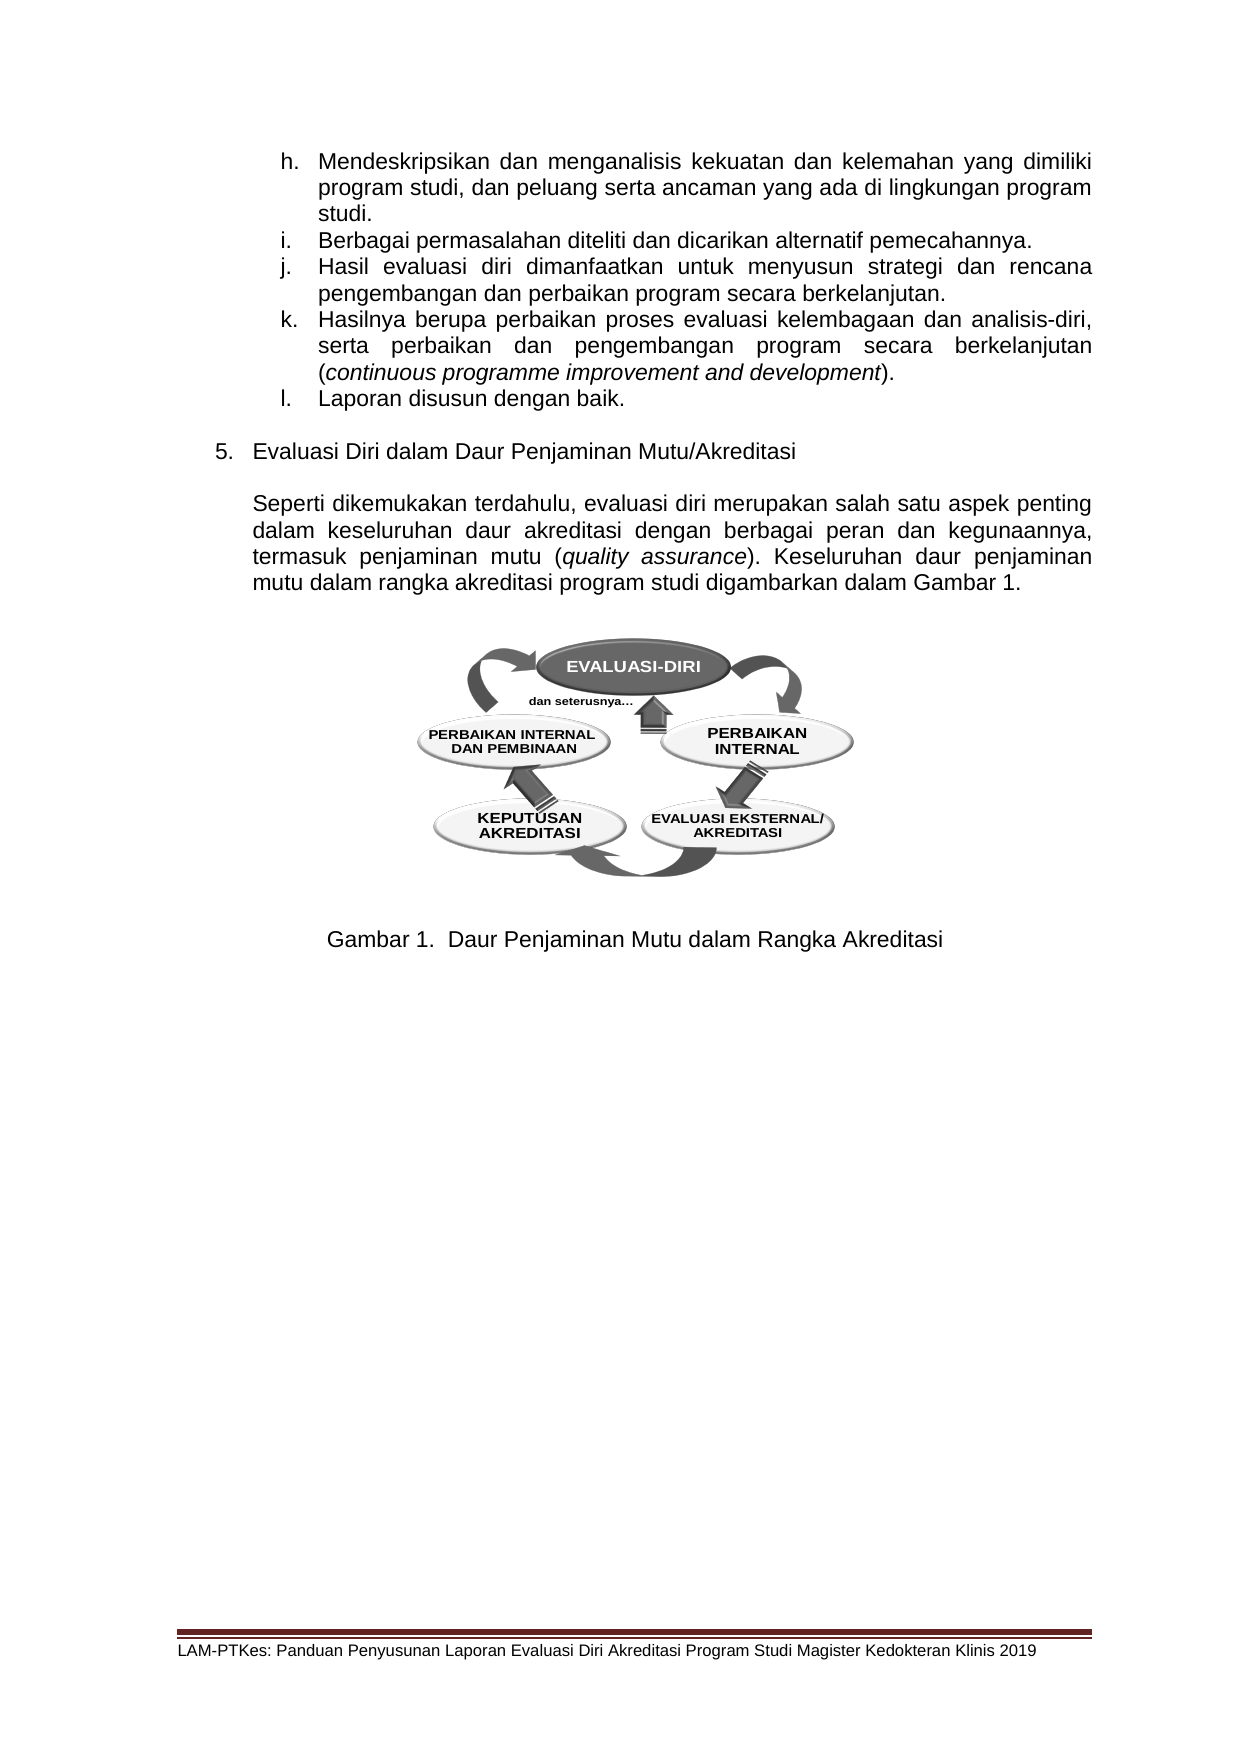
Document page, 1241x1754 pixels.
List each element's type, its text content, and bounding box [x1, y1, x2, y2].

list Evaluasi Diri dalam Daur Penjaminan Mutu/Akreditasi [215, 438, 1092, 464]
list Mendeskripsikan dan menganalisis kekuatan dan kelemahan yang dimiliki program studi, dan peluang serta ancaman yang ada di lingkungan program studi. [280, 148, 1092, 227]
list Hasil evaluasi diri dimanfaatkan untuk menyusun strategi dan rencana pengembangan dan perbaikan program secara berkelanjutan. [280, 253, 1092, 306]
list Hasilnya berupa perbaikan proses evaluasi kelembagaan dan analisis-diri, serta perbaikan dan pengembangan program secara berkelanjutan (continuous programme improvement and development). [280, 306, 1092, 385]
list Berbagai permasalahan diteliti dan dicarikan alternatif pemecahannya. [280, 227, 1092, 253]
list Laporan disusun dengan baik. [280, 385, 1092, 411]
text Gambar 1. Daur Penjaminan Mutu dalam Rangka Akreditasi [177, 926, 1092, 952]
text Seperti dikemukakan terdahulu, evaluasi diri merupakan salah satu aspek penting dalam keseluruhan daur akreditasi dengan berbagai peran dan kegunaannya, termasuk penjaminan mutu (quality assurance). Keseluruhan daur penjaminan mutu dalam rangka akreditasi program studi digambarkan dalam Gambar 1. [252, 490, 1092, 596]
